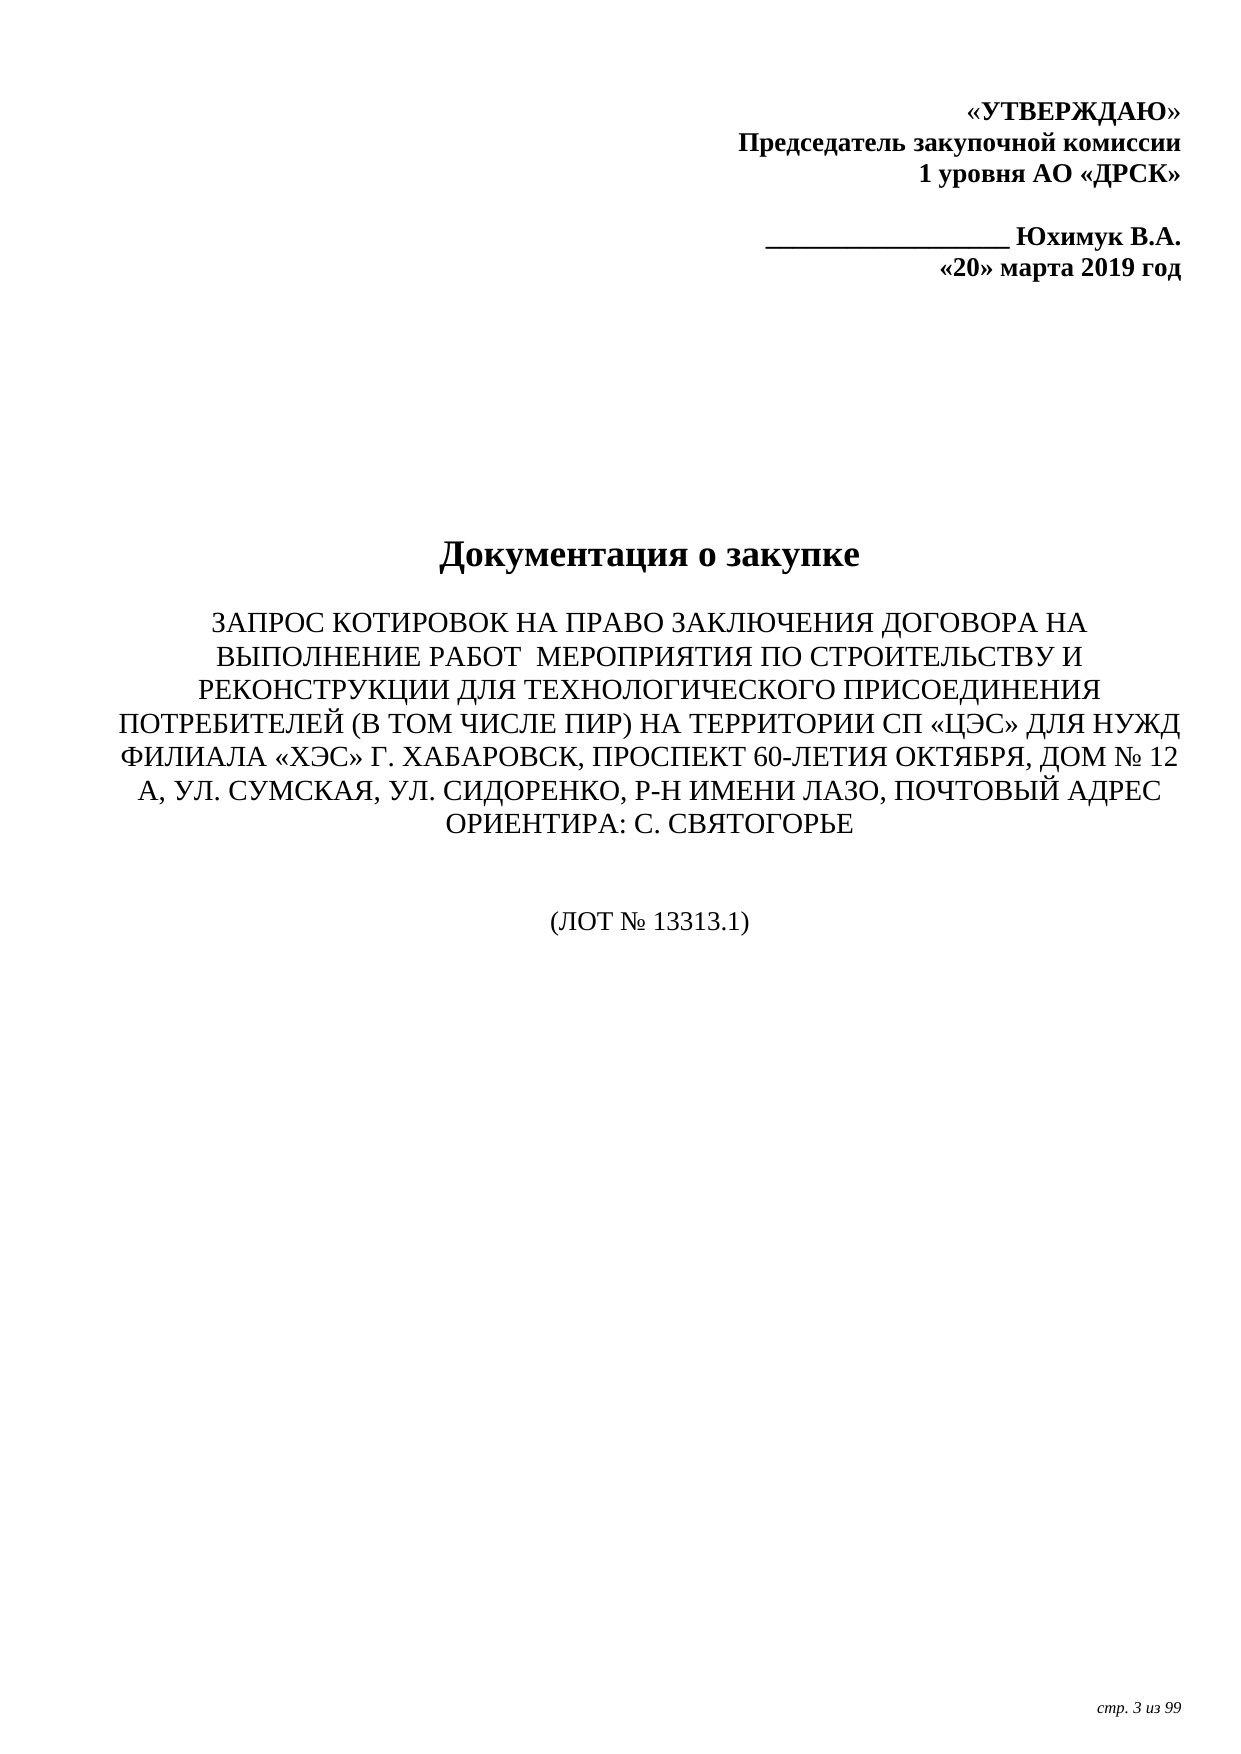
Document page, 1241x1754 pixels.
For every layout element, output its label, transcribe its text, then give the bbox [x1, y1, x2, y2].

text (ЛОТ № 13313.1) [118, 905, 1181, 936]
text 1 уровня АО «ДРСК» [575, 157, 1181, 188]
text ЗАПРОС КОТИРОВОК НА ПРАВО ЗАКЛЮЧЕНИЯ ДОГОВОРА НА ВЫПОЛНЕНИЕ РАБОТ МЕРОПРИЯТИЯ ПО СТРОИТЕЛЬСТВУ И РЕКОНСТРУКЦИИ ДЛЯ ТЕХНОЛОГИЧЕСКОГО ПРИСОЕДИНЕНИЯ ПОТРЕБИТЕЛЕЙ (В ТОМ ЧИСЛЕ ПИР) НА ТЕРРИТОРИИ СП «ЦЭС» ДЛЯ НУЖД ФИЛИАЛА «ХЭС» Г. ХАБАРОВСК, ПРОСПЕКТ 60-ЛЕТИЯ ОКТЯБРЯ, ДОМ № 12 А, УЛ. СУМСКАЯ, УЛ. СИДОРЕНКО, Р-Н ИМЕНИ ЛАЗО, ПОЧТОВЫЙ АДРЕС ОРИЕНТИРА: С. СВЯТОГОРЬЕ [118, 605, 1181, 840]
text Председатель закупочной комиссии [575, 126, 1181, 157]
text «УТВЕРЖДАЮ» [604, 93, 1181, 126]
text Документация о закупке [118, 531, 1181, 574]
text __________________ Юхимук В.А. [575, 219, 1181, 251]
text «20» марта 2019 год [118, 251, 1181, 282]
